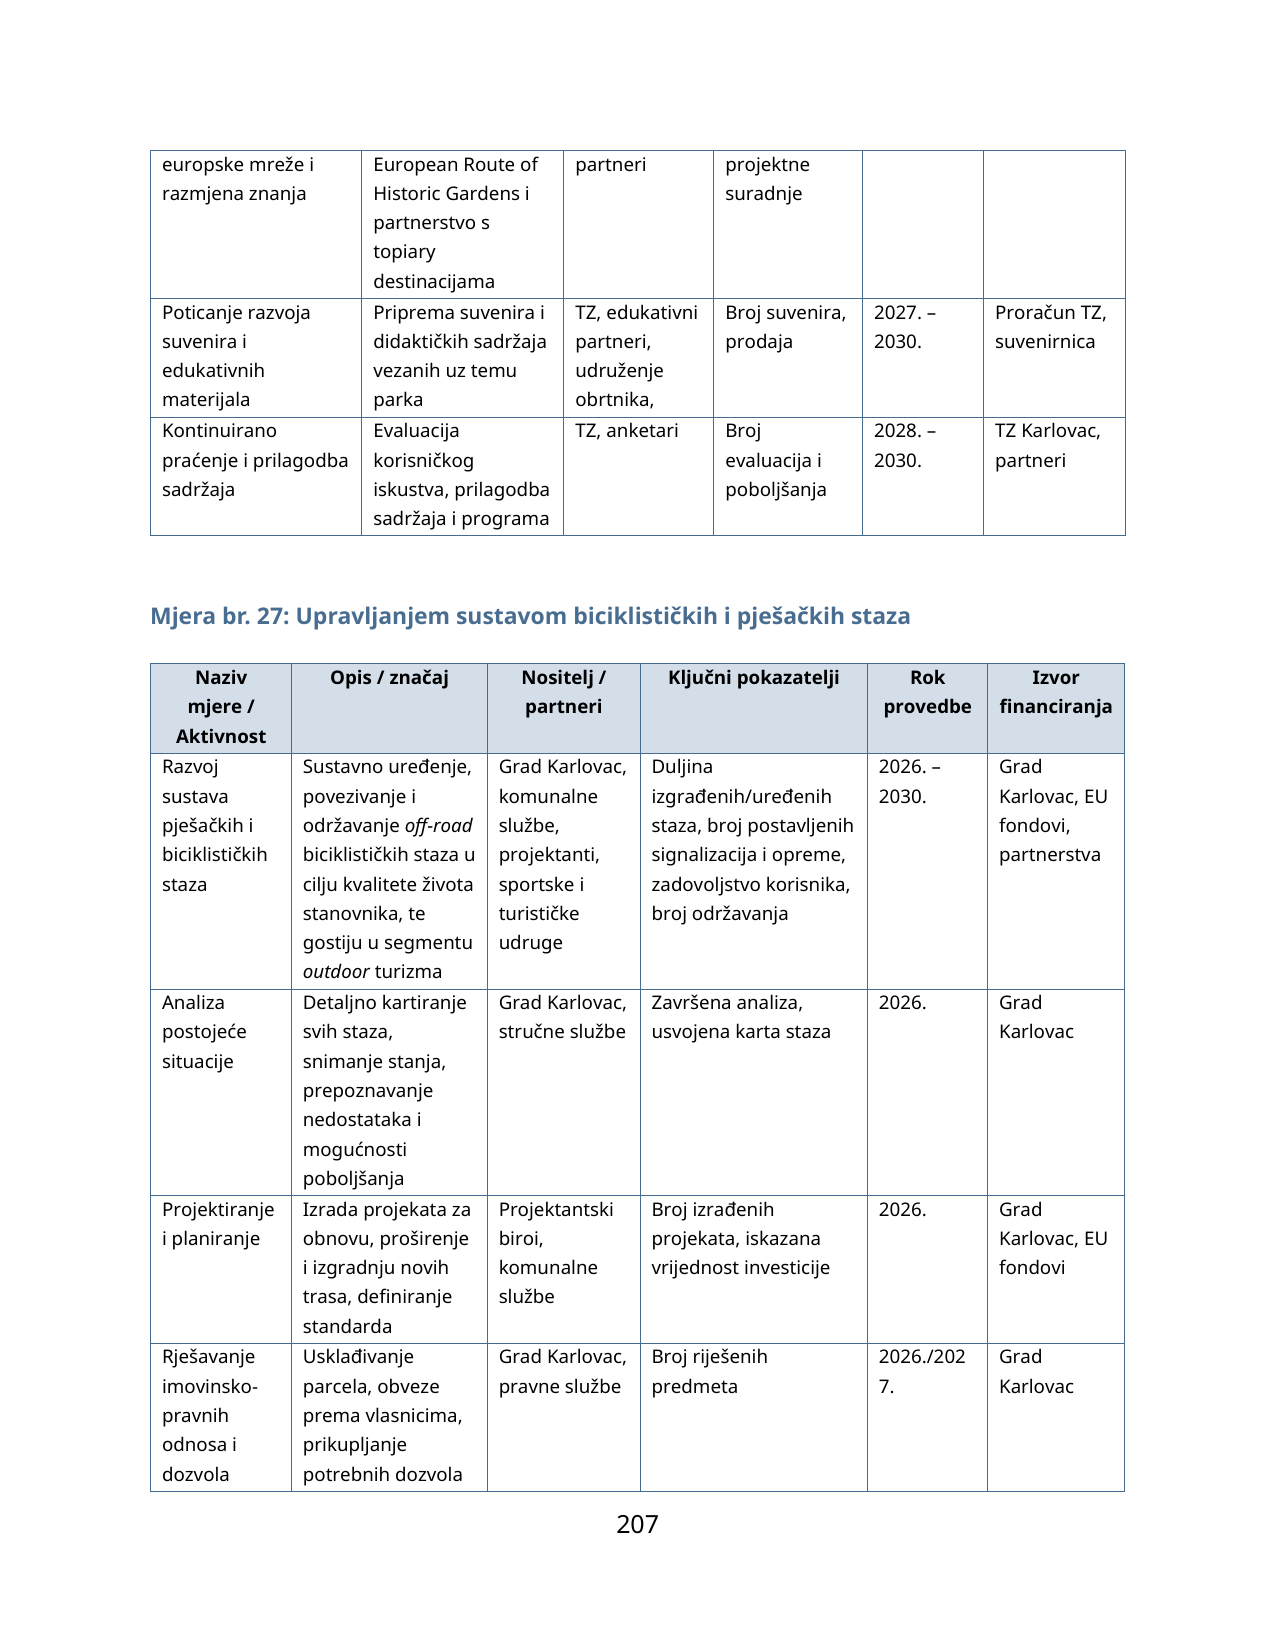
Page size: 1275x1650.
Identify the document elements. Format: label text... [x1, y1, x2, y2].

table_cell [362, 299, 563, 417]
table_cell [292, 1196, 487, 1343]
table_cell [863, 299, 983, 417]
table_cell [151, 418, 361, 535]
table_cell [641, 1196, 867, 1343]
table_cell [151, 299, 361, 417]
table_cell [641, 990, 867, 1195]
text Mjera br. 27: Upravljanjem sustavom biciklističkih i pješačkih staza [150, 600, 1125, 631]
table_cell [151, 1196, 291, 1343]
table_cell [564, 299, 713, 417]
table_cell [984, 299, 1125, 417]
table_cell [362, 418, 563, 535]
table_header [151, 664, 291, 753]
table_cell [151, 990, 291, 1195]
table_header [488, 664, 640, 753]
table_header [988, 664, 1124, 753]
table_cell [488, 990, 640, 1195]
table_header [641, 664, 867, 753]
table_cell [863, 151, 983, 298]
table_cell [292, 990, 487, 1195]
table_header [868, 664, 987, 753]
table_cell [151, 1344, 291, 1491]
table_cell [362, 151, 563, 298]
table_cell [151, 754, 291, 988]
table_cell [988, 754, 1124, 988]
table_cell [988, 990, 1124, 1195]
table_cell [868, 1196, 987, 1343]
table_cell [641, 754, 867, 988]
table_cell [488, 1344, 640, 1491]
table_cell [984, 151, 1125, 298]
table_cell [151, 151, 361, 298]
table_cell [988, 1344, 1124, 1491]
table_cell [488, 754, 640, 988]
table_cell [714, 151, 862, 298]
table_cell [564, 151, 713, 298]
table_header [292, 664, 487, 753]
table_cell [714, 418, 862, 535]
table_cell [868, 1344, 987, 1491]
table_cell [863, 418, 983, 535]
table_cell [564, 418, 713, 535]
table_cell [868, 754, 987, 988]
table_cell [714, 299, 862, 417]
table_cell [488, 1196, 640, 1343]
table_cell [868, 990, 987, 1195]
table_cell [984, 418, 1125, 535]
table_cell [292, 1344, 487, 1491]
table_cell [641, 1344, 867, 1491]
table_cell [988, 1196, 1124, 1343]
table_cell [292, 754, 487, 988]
